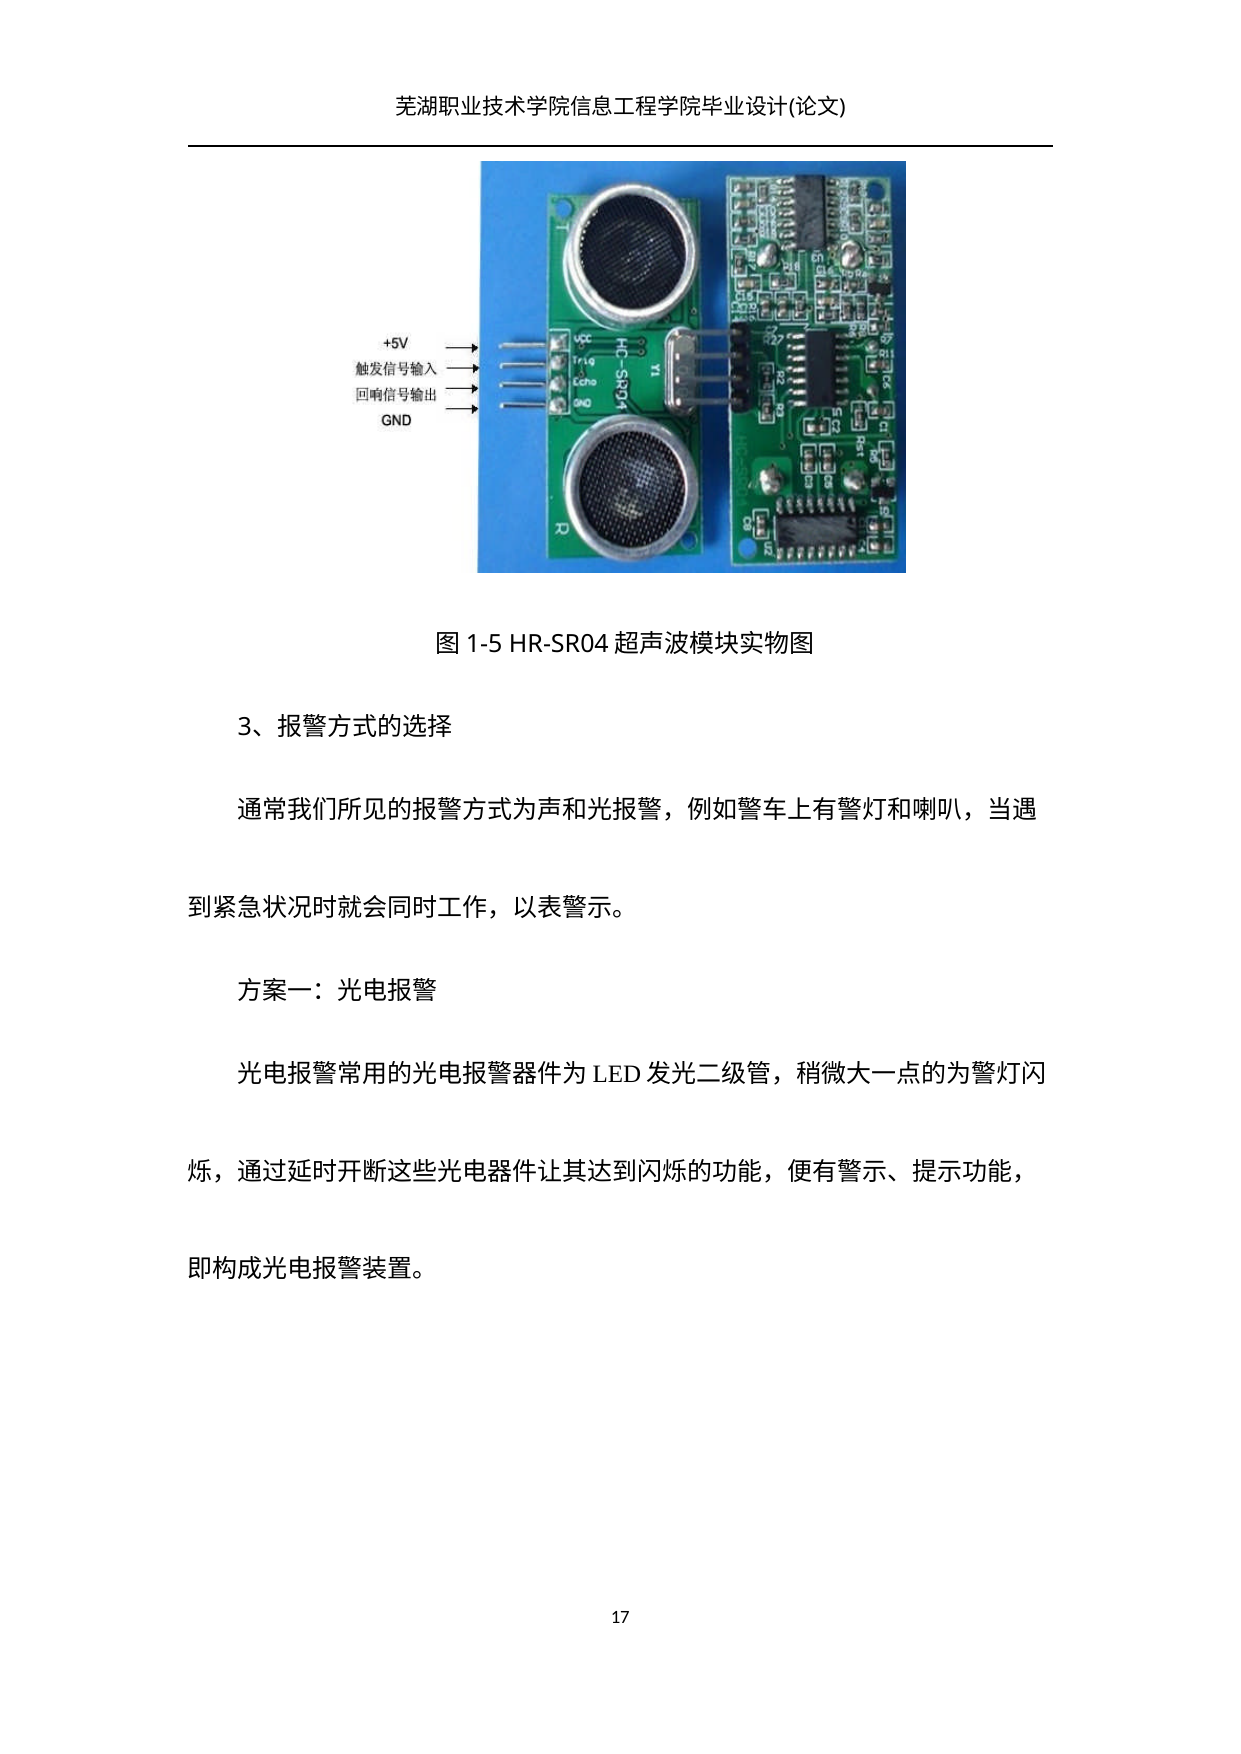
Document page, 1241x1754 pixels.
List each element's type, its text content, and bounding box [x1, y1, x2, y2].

text 通常我们所见的报警方式为声和光报警，例如警车上有警灯和喇叭，当遇到紧急状况时就会同时工作，以表警示。 [187, 776, 1053, 938]
text 图1-5 HR-SR04超声波模块实物图 [187, 609, 1012, 674]
text 光电报警常用的光电报警器件为LED发光二级管，稍微大一点的为警灯闪烁，通过延时开断这些光电器件让其达到闪烁的功能，便有警示、提示功能，即构成光电报警装置。 [187, 1039, 1053, 1299]
text 方案一：光电报警 [187, 956, 1053, 1021]
text 3、报警方式的选择 [187, 692, 1053, 757]
picture [344, 161, 906, 573]
